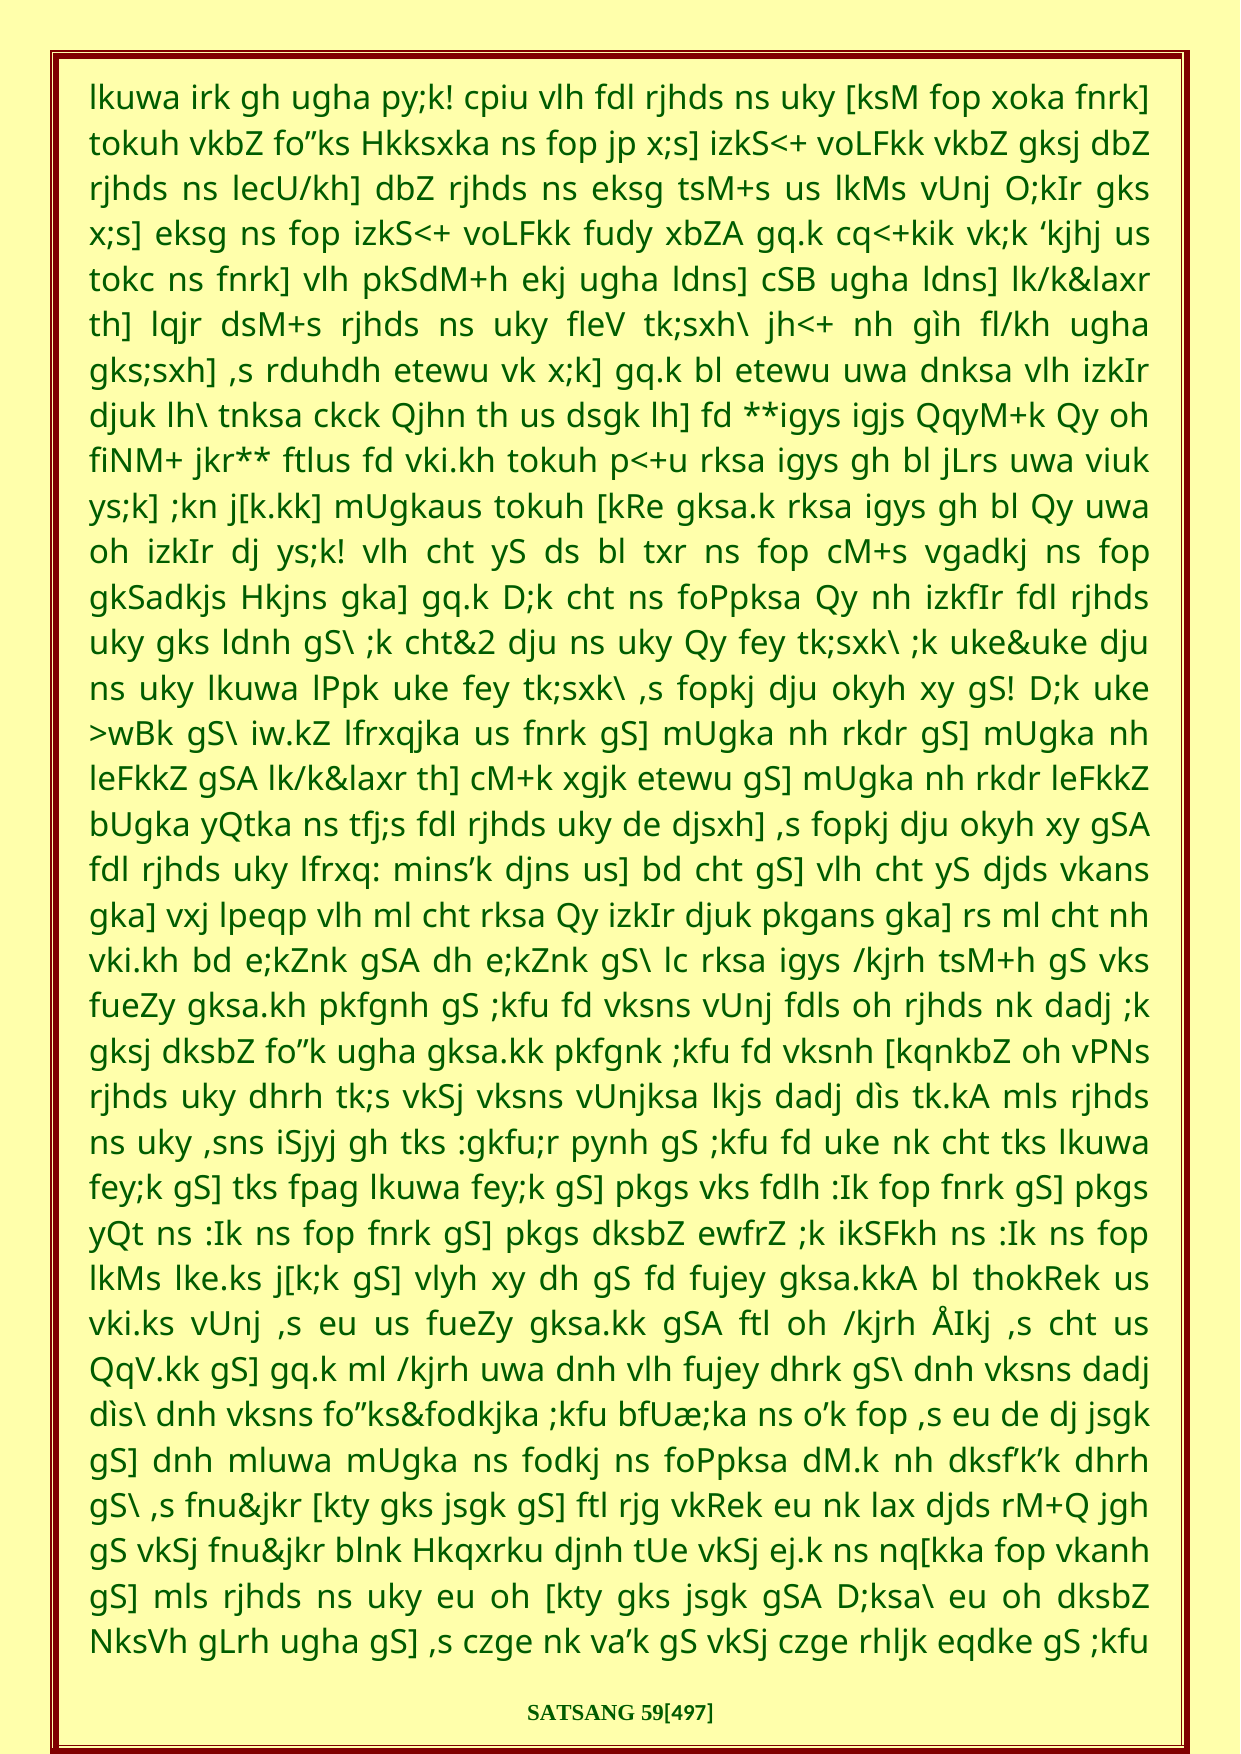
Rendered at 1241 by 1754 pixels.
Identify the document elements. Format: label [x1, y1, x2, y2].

text [89, 74, 1152, 1663]
